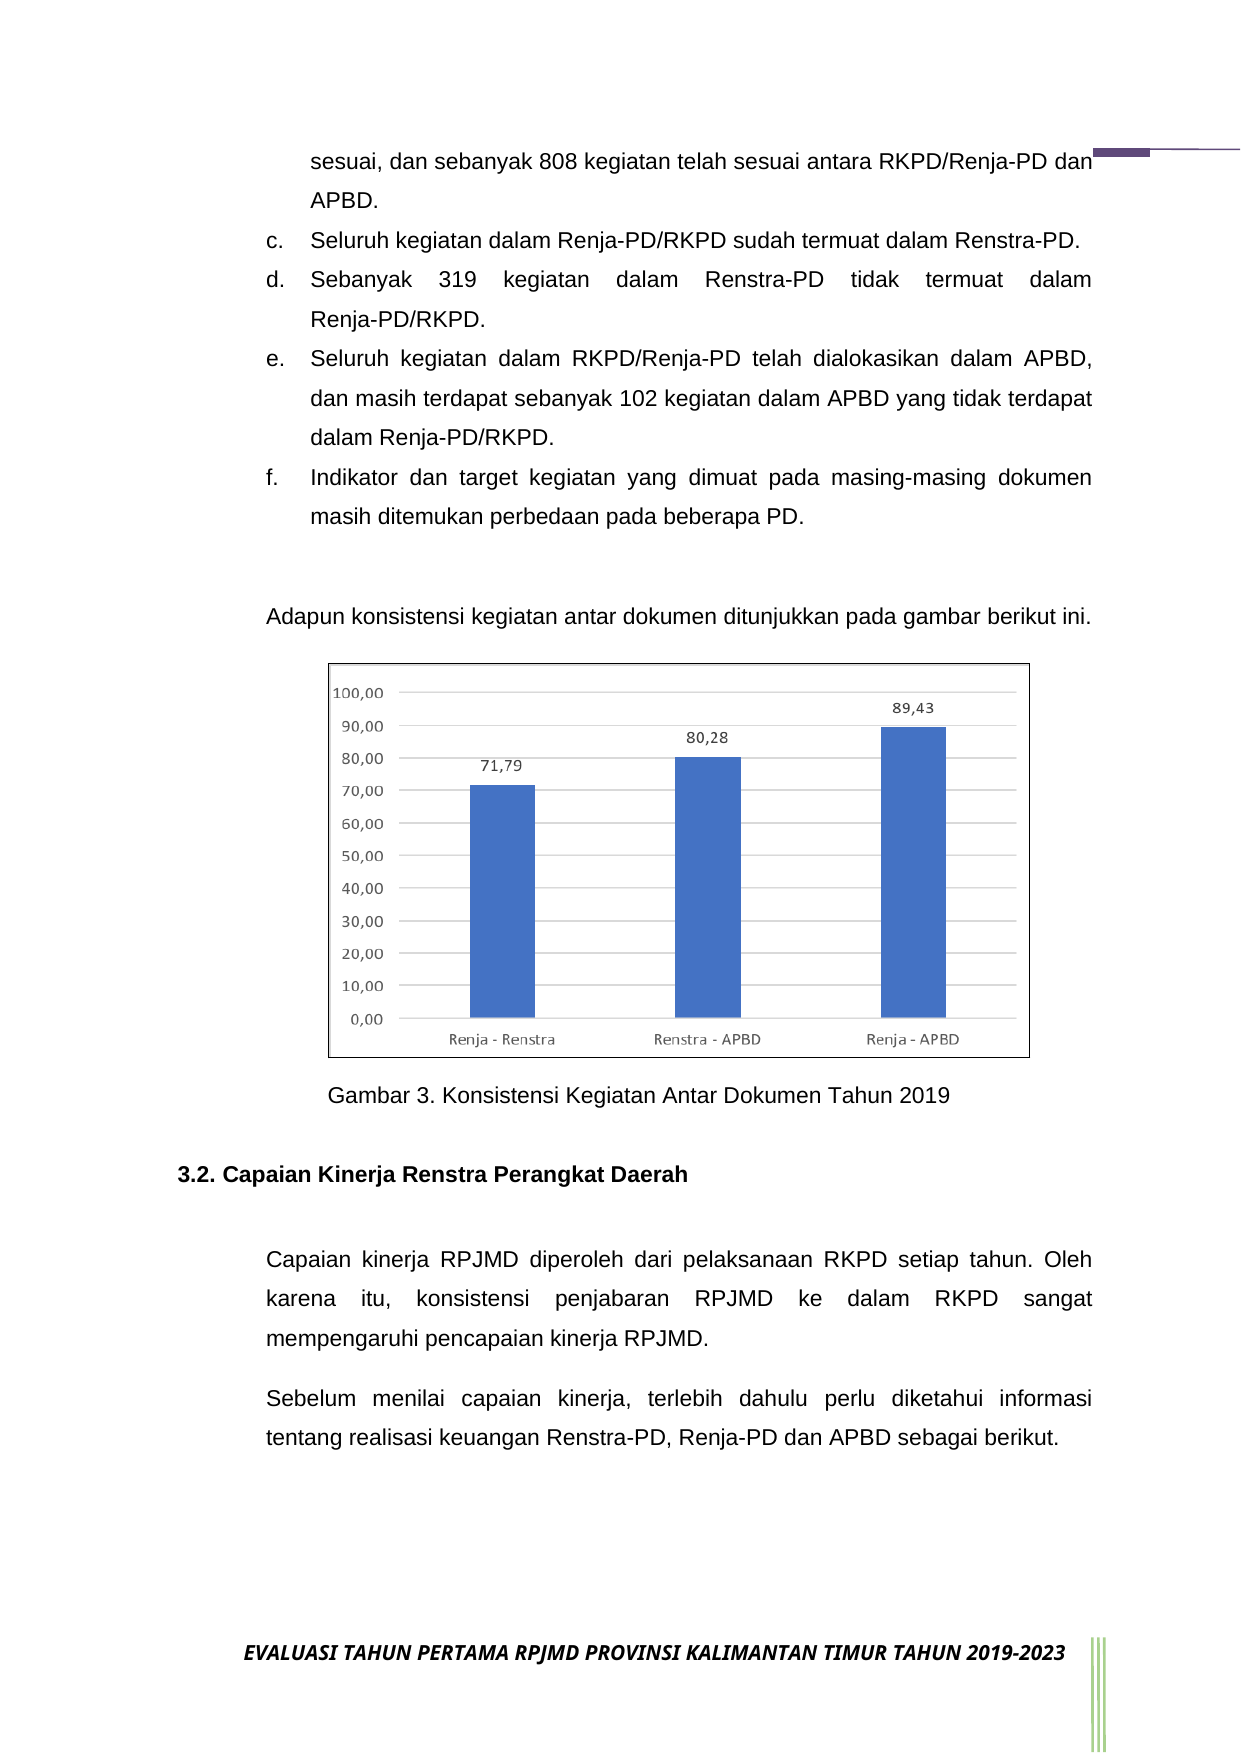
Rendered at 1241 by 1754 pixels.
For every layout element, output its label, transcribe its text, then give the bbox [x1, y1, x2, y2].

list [266, 148, 1092, 213]
picture [329, 664, 1029, 1057]
list Seluruh kegiatan dalam RKPD/Renja-PD telah dialokasikan dalam APBD, dan masih terdapat sebanyak 102 kegiatan dalam APBD yang tidak terdapat dalam Renja-PD/RKPD. [266, 345, 1092, 450]
text Sebelum menilai capaian kinerja, terlebih dahulu perlu diketahui informasi tentang realisasi keuangan Renstra-PD, Renja-PD dan APBD sebagai berikut. [266, 1385, 1092, 1451]
list Seluruh kegiatan dalam Renja-PD/RKPD sudah termuat dalam Renstra-PD. [266, 227, 1092, 253]
list Indikator dan target kegiatan yang dimuat pada masing-masing dokumen masih ditemukan perbedaan pada beberapa PD. [266, 463, 1092, 529]
text Capaian kinerja RPJMD diperoleh dari pelaksanaan RKPD setiap tahun. Oleh karena itu, konsistensi penjabaran RPJMD ke dalam RKPD sangat mempengaruhi pencapaian kinerja RPJMD. [266, 1246, 1092, 1351]
list Capaian Kinerja Renstra Perangkat Daerah [177, 1161, 1092, 1187]
text Gambar 3. Konsistensi Kegiatan Antar Dokumen Tahun 2019 [252, 1082, 1092, 1108]
list Sebanyak 319 kegiatan dalam Renstra-PD tidak termuat dalam Renja-PD/RKPD. [266, 266, 1092, 332]
text Adapun konsistensi kegiatan antar dokumen ditunjukkan pada gambar berikut ini. [266, 603, 1092, 629]
